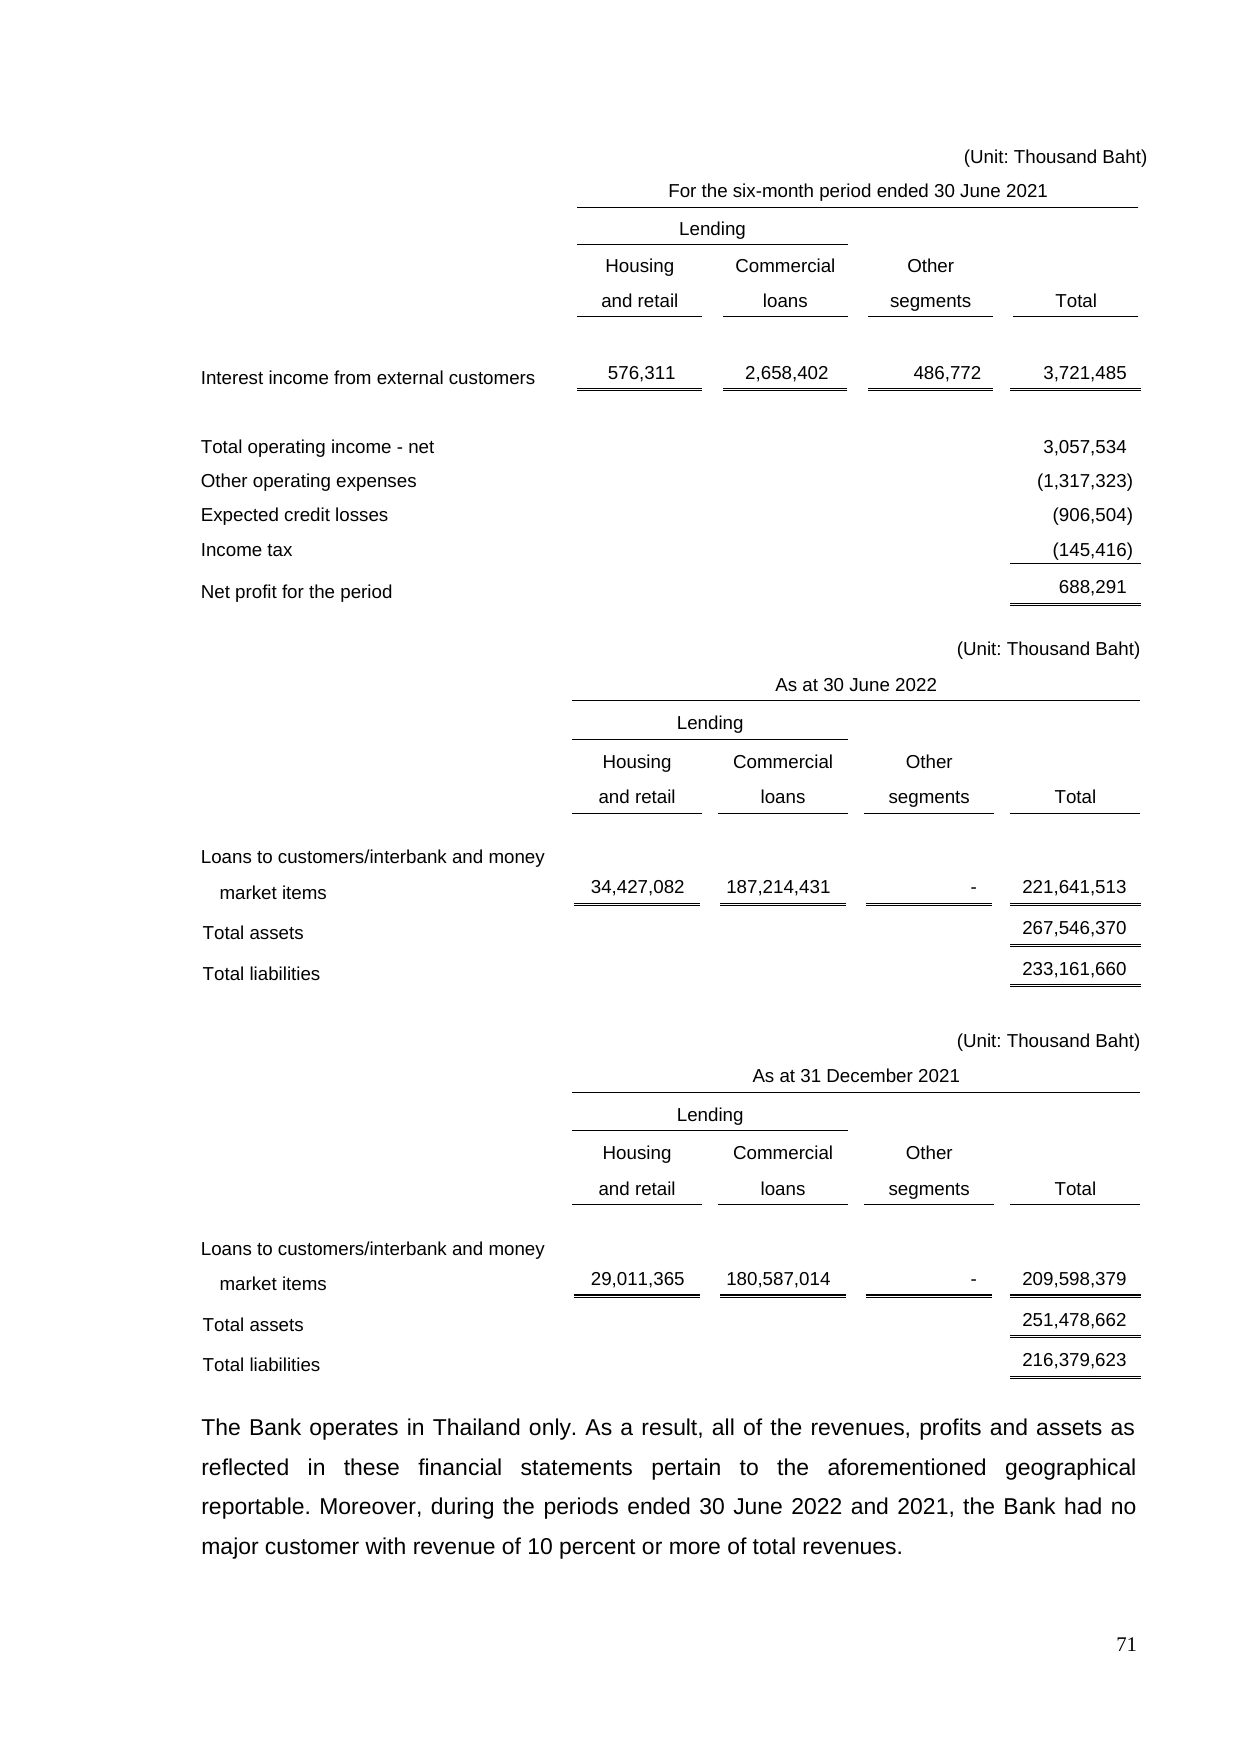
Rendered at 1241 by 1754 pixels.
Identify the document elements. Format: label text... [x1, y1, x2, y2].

text (Unit: Thousand Baht) [192, 135, 1147, 170]
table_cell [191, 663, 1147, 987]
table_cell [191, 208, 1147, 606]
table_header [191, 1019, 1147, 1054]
text The Bank operates in Thailand only. As a result, all of the revenues, profits and assets as reflected in these financial statements pertain to the aforementioned geographical reportable. Moreover, during the periods ended 30 June 2022 and 2021, the Bank had no major customer with revenue of 10 percent or more of total revenues. [201, 1404, 1137, 1562]
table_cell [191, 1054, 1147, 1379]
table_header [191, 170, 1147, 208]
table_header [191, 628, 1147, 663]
